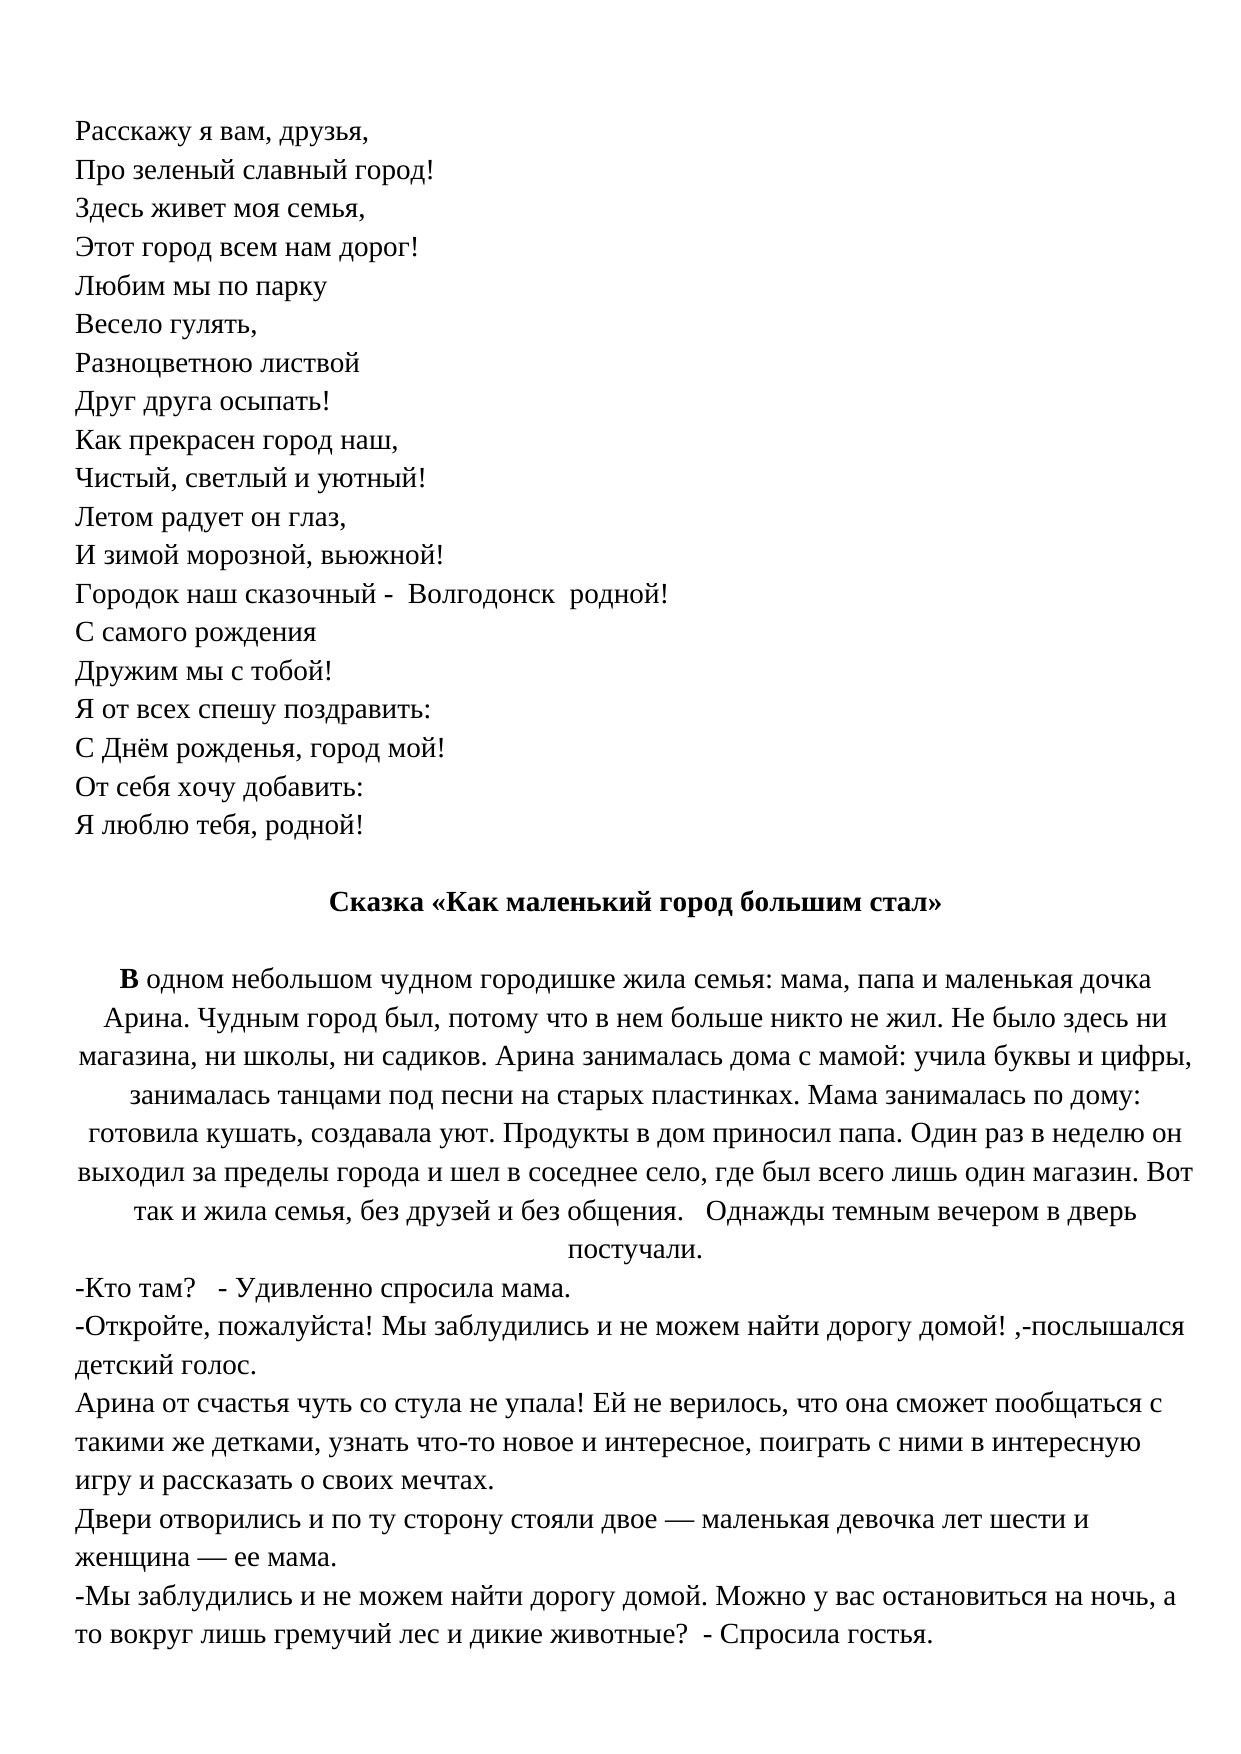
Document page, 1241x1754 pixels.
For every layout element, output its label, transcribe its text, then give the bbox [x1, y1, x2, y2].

text Двери отворились и по ту сторону стояли двое — маленькая девочка лет шести и женщина — ее мама. [75, 1501, 1196, 1573]
text С самого рождения [75, 614, 1196, 648]
text От себя хочу добавить: [75, 769, 1196, 802]
text Весело гулять, [75, 306, 1196, 340]
text -Откройте, пожалуйста! Мы заблудились и не можем найти дорогу домой! ,-послышался детский голос. [75, 1308, 1196, 1380]
text Городок наш сказочный - Волгодонск родной! [75, 576, 1196, 609]
text Я люблю тебя, родной! [75, 807, 1196, 841]
text Этот город всем нам дорог! [75, 229, 1196, 263]
text Я от всех спешу поздравить: [75, 692, 1196, 725]
text С Днём рожденья, город мой! [75, 730, 1196, 764]
text Дружим мы с тобой! [75, 653, 1196, 687]
text Чистый, светлый и уютный! [75, 460, 1196, 494]
text Разноцветною листвой [75, 345, 1196, 378]
text Арина от счастья чуть со стула не упала! Ей не верилось, что она сможет пообщаться с такими же детками, узнать что-то новое и интересное, поиграть с ними в интересную игру и рассказать о своих мечтах. [75, 1385, 1196, 1496]
text -Кто там? - Удивленно спросила мама. [75, 1270, 1196, 1303]
text И зимой морозной, вьюжной! [75, 537, 1196, 571]
text Друг друга осыпать! [75, 383, 1196, 417]
text -Мы заблудились и не можем найти дорогу домой. Можно у вас остановиться на ночь, а то вокруг лишь гремучий лес и дикие животные? - Спросила гостья. [75, 1578, 1196, 1650]
text Любим мы по парку [75, 268, 1196, 301]
text Про зеленый славный город! [75, 152, 1196, 186]
text Летом радует он глаз, [75, 499, 1196, 532]
text Здесь живет моя семья, [75, 191, 1196, 224]
text Расскажу я вам, друзья, [75, 75, 1196, 147]
text Как прекрасен город наш, [75, 422, 1196, 455]
text Сказка «Как маленький город большим стал» В одном небольшом чудном городишке жила семья: мама, папа и маленькая дочка Арина. Чудным город был, потому что в нем больше никто не жил. Не было здесь ни магазина, ни школы, ни садиков. Арина занималась дома с мамой: учила буквы и цифры, занималась танцами под песни на старых пластинках. Мама занималась по дому: готовила кушать, создавала уют. Продукты в дом приносил папа. Один раз в неделю он выходил за пределы города и шел в соседнее село, где был всего лишь один магазин. Вот так и жила семья, без друзей и без общения. Однажды темным вечером в дверь постучали. [75, 884, 1196, 1265]
